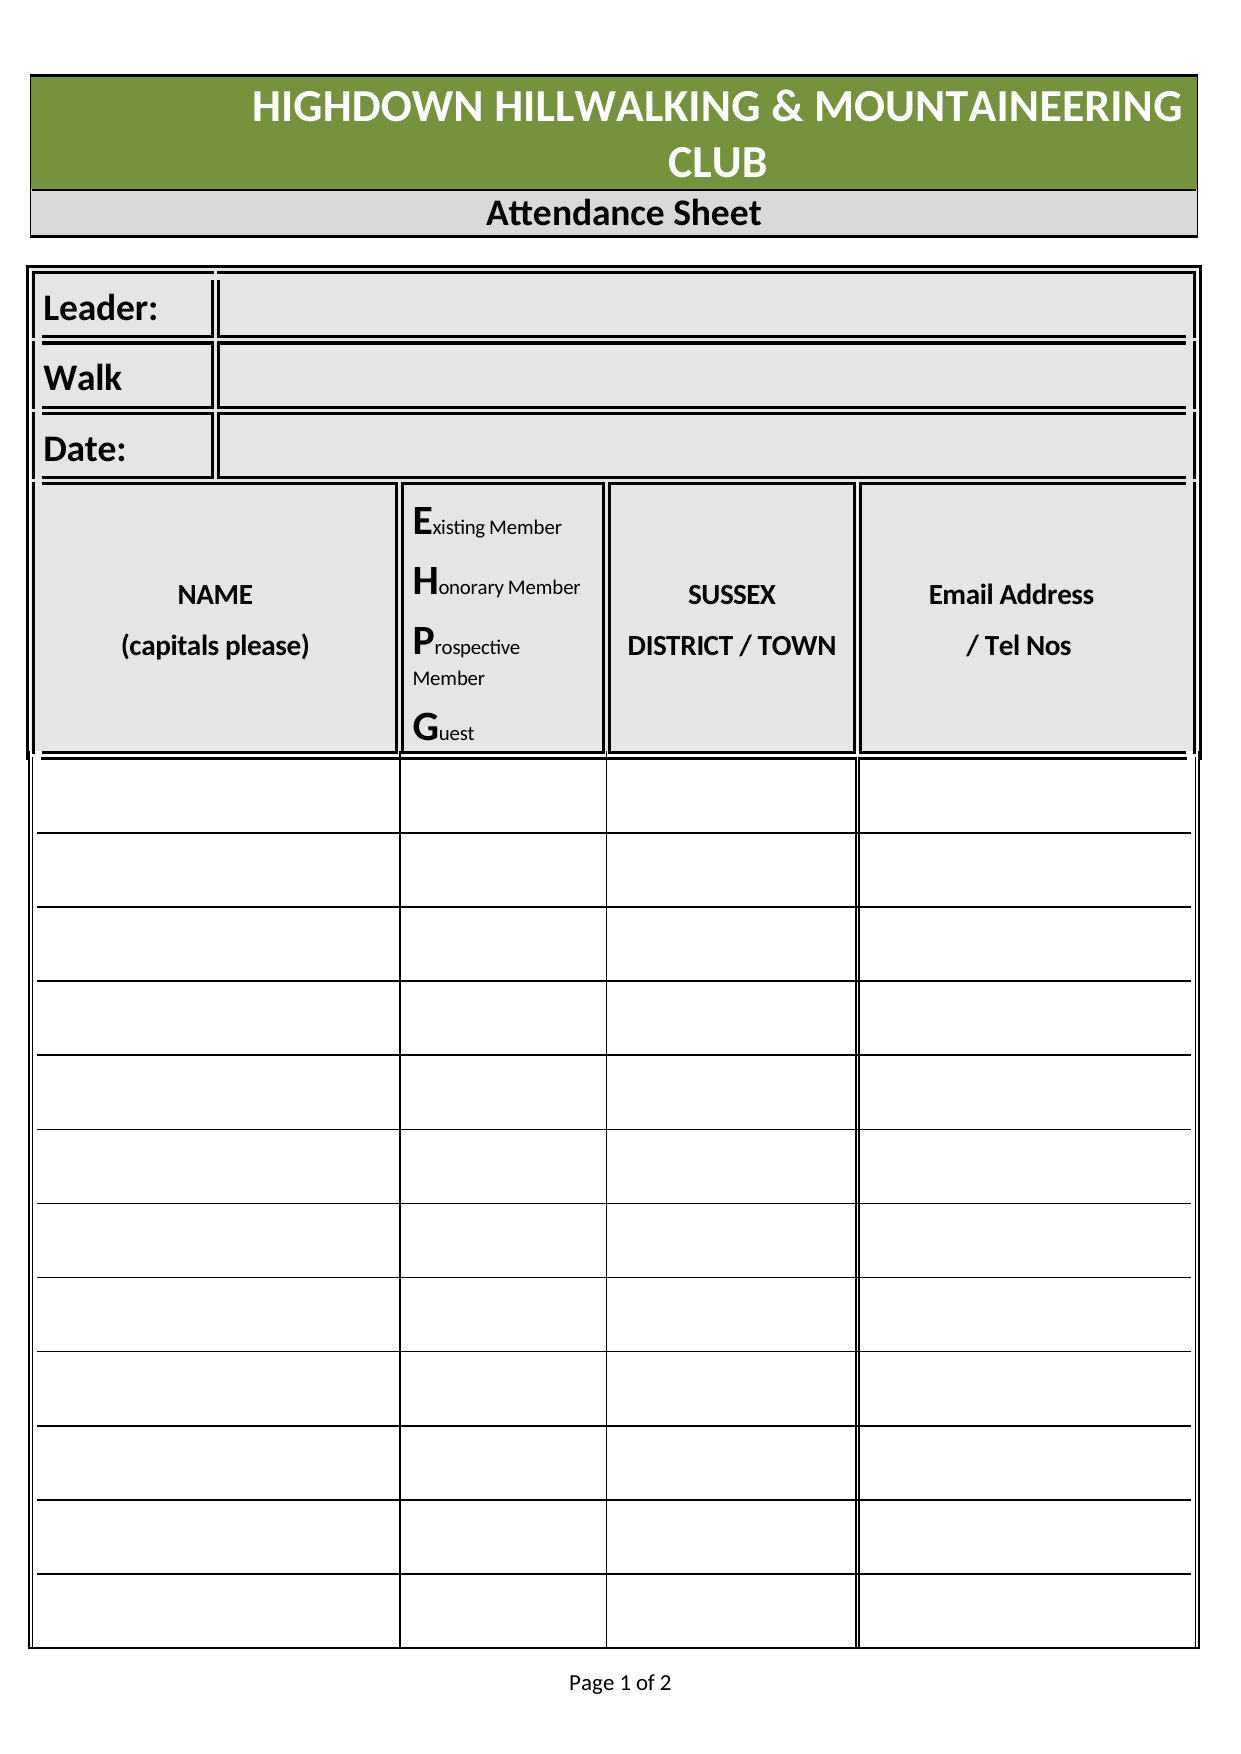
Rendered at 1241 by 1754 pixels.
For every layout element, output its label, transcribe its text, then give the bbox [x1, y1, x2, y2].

table_cell [607, 834, 855, 906]
table_cell [401, 834, 606, 906]
table_cell SUSSEX DISTRICT / TOWN [606, 479, 857, 751]
table_cell [401, 1427, 606, 1499]
table_cell [33, 832, 399, 906]
table_cell [33, 1425, 399, 1499]
table_cell [607, 1204, 855, 1277]
table_cell [33, 1499, 399, 1573]
table_cell [607, 982, 855, 1054]
table_cell [401, 1352, 606, 1425]
table_cell [33, 1129, 399, 1202]
table_cell [33, 1203, 399, 1277]
table_cell [860, 906, 1195, 980]
table_cell [215, 335, 1197, 406]
table_cell [401, 1575, 606, 1647]
table_cell [858, 751, 1197, 832]
table_cell Walk [31, 335, 215, 406]
table_cell [33, 980, 399, 1054]
table_cell [860, 980, 1195, 1054]
table_cell [401, 1204, 606, 1277]
table_cell [607, 1278, 855, 1351]
table_cell [401, 760, 606, 832]
table_cell [401, 751, 606, 757]
table_cell [401, 1056, 606, 1128]
table_cell [33, 1054, 399, 1128]
table_cell [607, 760, 855, 832]
table_cell [607, 1056, 855, 1128]
table_cell [860, 1054, 1195, 1128]
table_cell [607, 1501, 855, 1573]
table_cell Date: [31, 406, 215, 476]
table_cell [860, 1277, 1195, 1351]
table_cell [401, 982, 606, 1054]
table_cell NAME (capitals please) [31, 476, 400, 751]
table_cell [401, 1501, 606, 1573]
table_cell [607, 1427, 855, 1499]
table_cell [607, 1352, 855, 1425]
table_cell [860, 1351, 1195, 1425]
table_cell [33, 1573, 399, 1647]
table_cell [607, 1130, 855, 1202]
table_cell [607, 751, 857, 757]
table_cell [860, 1129, 1195, 1202]
table_cell [607, 908, 855, 980]
table_cell [860, 1499, 1195, 1573]
table_cell [860, 1573, 1195, 1647]
table_cell [401, 1278, 606, 1351]
table_cell [33, 906, 399, 980]
table_cell [607, 1575, 855, 1647]
table_cell [33, 1351, 399, 1425]
table_cell Email Address / Tel Nos [858, 476, 1197, 751]
table_header [215, 268, 1197, 335]
table_cell [860, 1425, 1195, 1499]
table_cell [860, 832, 1195, 906]
table_cell [860, 1203, 1195, 1277]
table_header Leader: [31, 268, 215, 335]
table_cell [31, 751, 399, 832]
table_cell [401, 1130, 606, 1202]
table_cell [215, 406, 1197, 476]
table_cell [401, 908, 606, 980]
table_cell [33, 1277, 399, 1351]
table_cell Existing Member Honorary Member Prospective Member Guest [400, 479, 606, 751]
